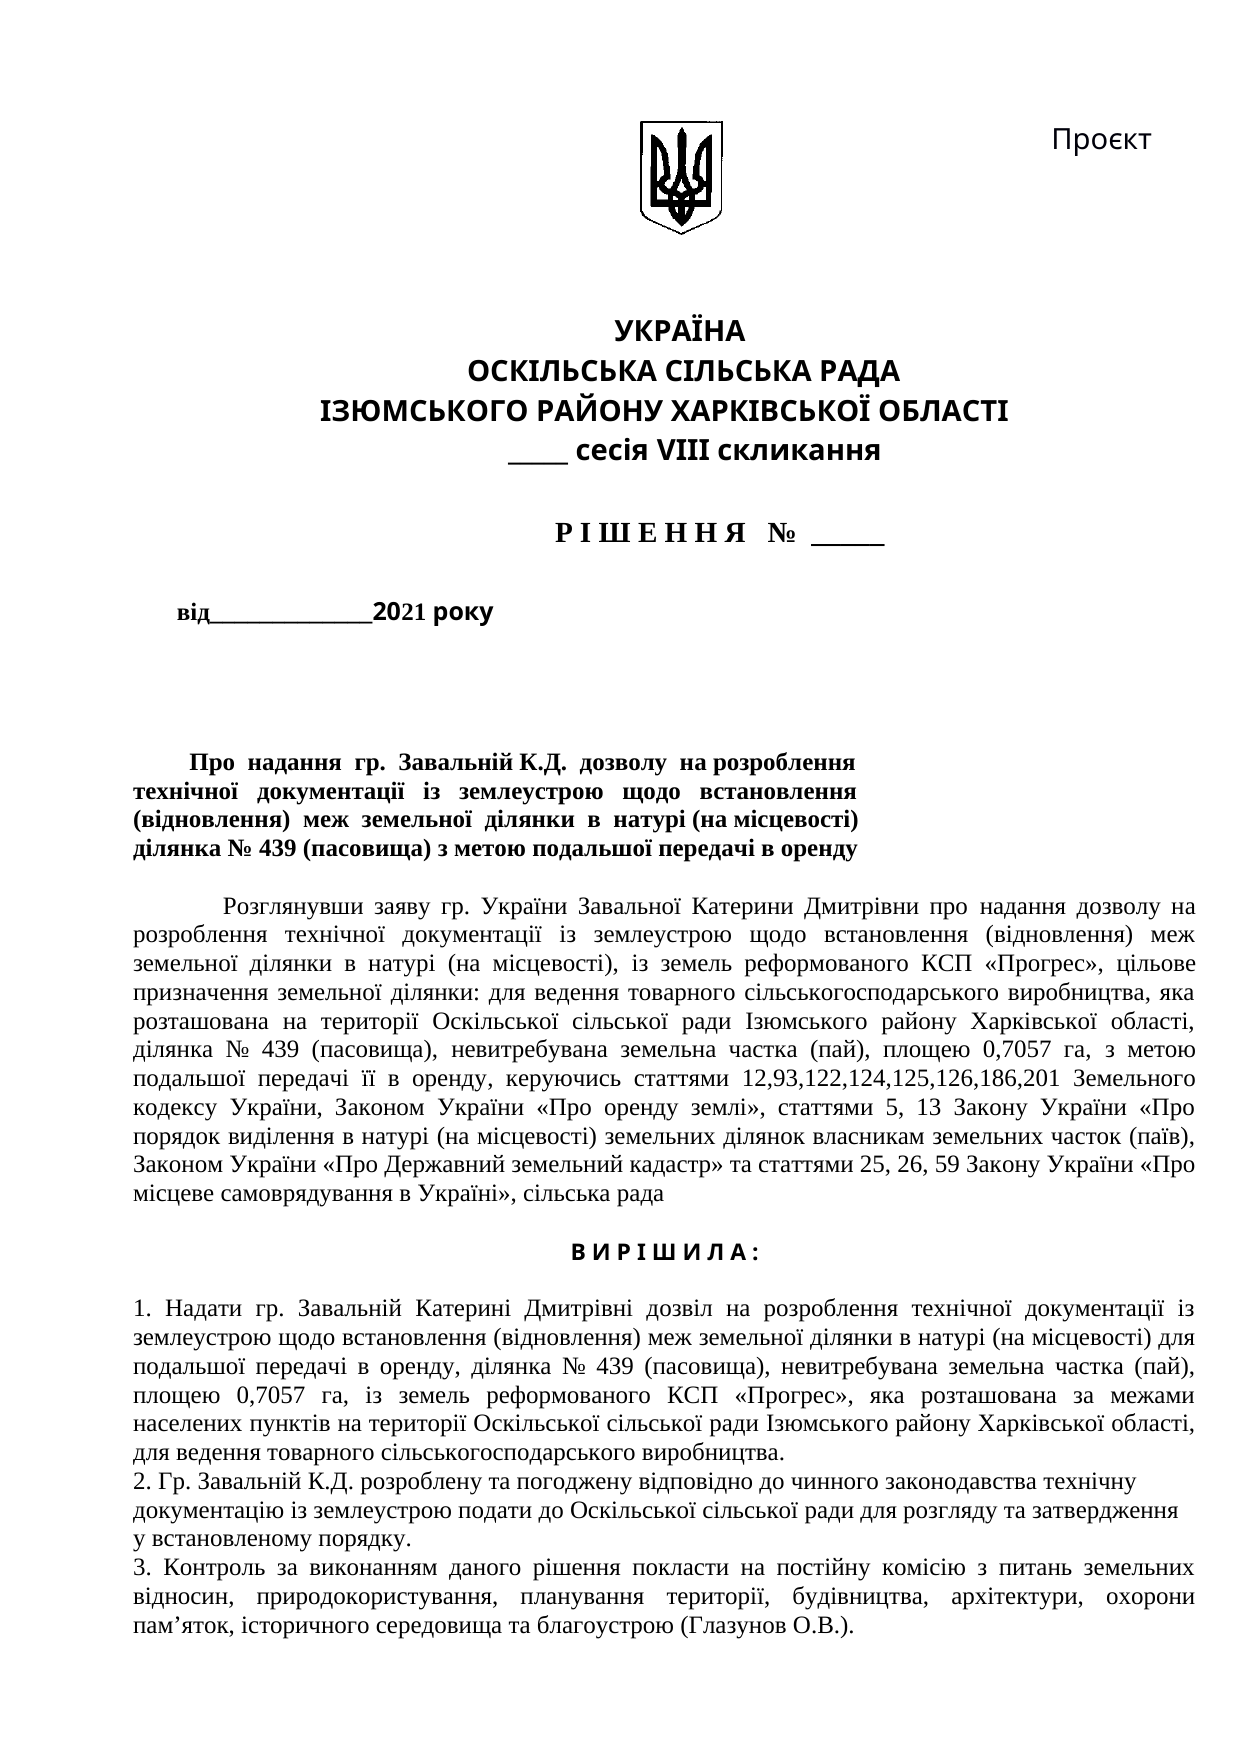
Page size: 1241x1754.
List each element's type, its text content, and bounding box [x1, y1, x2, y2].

text від_____________2021 року [133, 594, 1196, 628]
text 2. Гр. Завальній К.Д. розроблену та погоджену відповідно до чинного законодавства технічну документацію із землеустрою подати до Оскільської сільської ради для розгляду та затвердження у встановленому порядку. [133, 1466, 1196, 1552]
text _____ сесія VІІІ скликання [133, 429, 1196, 469]
text В И Р І Ш И Л А : [133, 1236, 1196, 1267]
text (відновлення) меж земельної ділянки в натурі (на місцевості) [133, 804, 1196, 833]
text Розглянувши заяву гр. України Завальної Катерини Дмитрівни про надання дозволу на розроблення технічної документації із землеустрою щодо встановлення (відновлення) меж земельної ділянки в натурі (на місцевості), із земель реформованого КСП «Прогрес», цільове призначення земельної ділянки: для ведення товарного сільськогосподарського виробництва, яка розташована на території Оскільської сільської ради Ізюмського району Харківської області, ділянка № 439 (пасовища), невитребувана земельна частка (пай), площею 0,7057 га, з метою подальшої передачі її в оренду, керуючись статтями 12,93,122,124,125,126,186,201 Земельного кодексу України, Законом України «Про оренду землі», статтями 5, 13 Закону України «Про порядок виділення в натурі (на місцевості) земельних ділянок власникам земельних часток (паїв), Законом України «Про Державний земельний кадастр» та статтями 25, 26, 59 Закону України «Про місцеве самоврядування в Україні», сільська рада [133, 891, 1196, 1207]
text ІЗЮМСЬКОГО РАЙОНУ ХАРКІВСЬКОЇ ОБЛАСТІ [133, 390, 1196, 429]
text ділянка № 439 (пасовища) з метою подальшої передачі в оренду [133, 833, 1196, 862]
text 3. Контроль за виконанням даного рішення покласти на постійну комісію з питань земельних відносин, природокористування, планування території, будівництва, архітектури, охорони пам’яток, історичного середовища та благоустрою (Глазунов О.В.). [133, 1552, 1196, 1638]
table_header Проєкт [144, 118, 1163, 310]
text Р І Ш Е Н Н Я № _____ [183, 515, 1196, 548]
text 1. Надати гр. Завальній Катерині Дмитрівні дозвіл на розроблення технічної документації із землеустрою щодо встановлення (відновлення) меж земельної ділянки в натурі (на місцевості) для подальшої передачі в оренду, ділянка № 439 (пасовища), невитребувана земельна частка (пай), площею 0,7057 га, із земель реформованого КСП «Прогрес», яка розташована за межами населених пунктів на території Оскільської сільської ради Ізюмського району Харківської області, для ведення товарного сільськогосподарського виробництва. [133, 1293, 1196, 1466]
text УКРАЇНА [133, 310, 1196, 350]
text Про надання гр. Завальній К.Д. дозволу на розроблення [133, 747, 1196, 776]
text ОСКІЛЬСЬКА СІЛЬСЬКА РАДА [133, 350, 1196, 390]
text технічної документації із землеустрою щодо встановлення [133, 776, 1196, 804]
